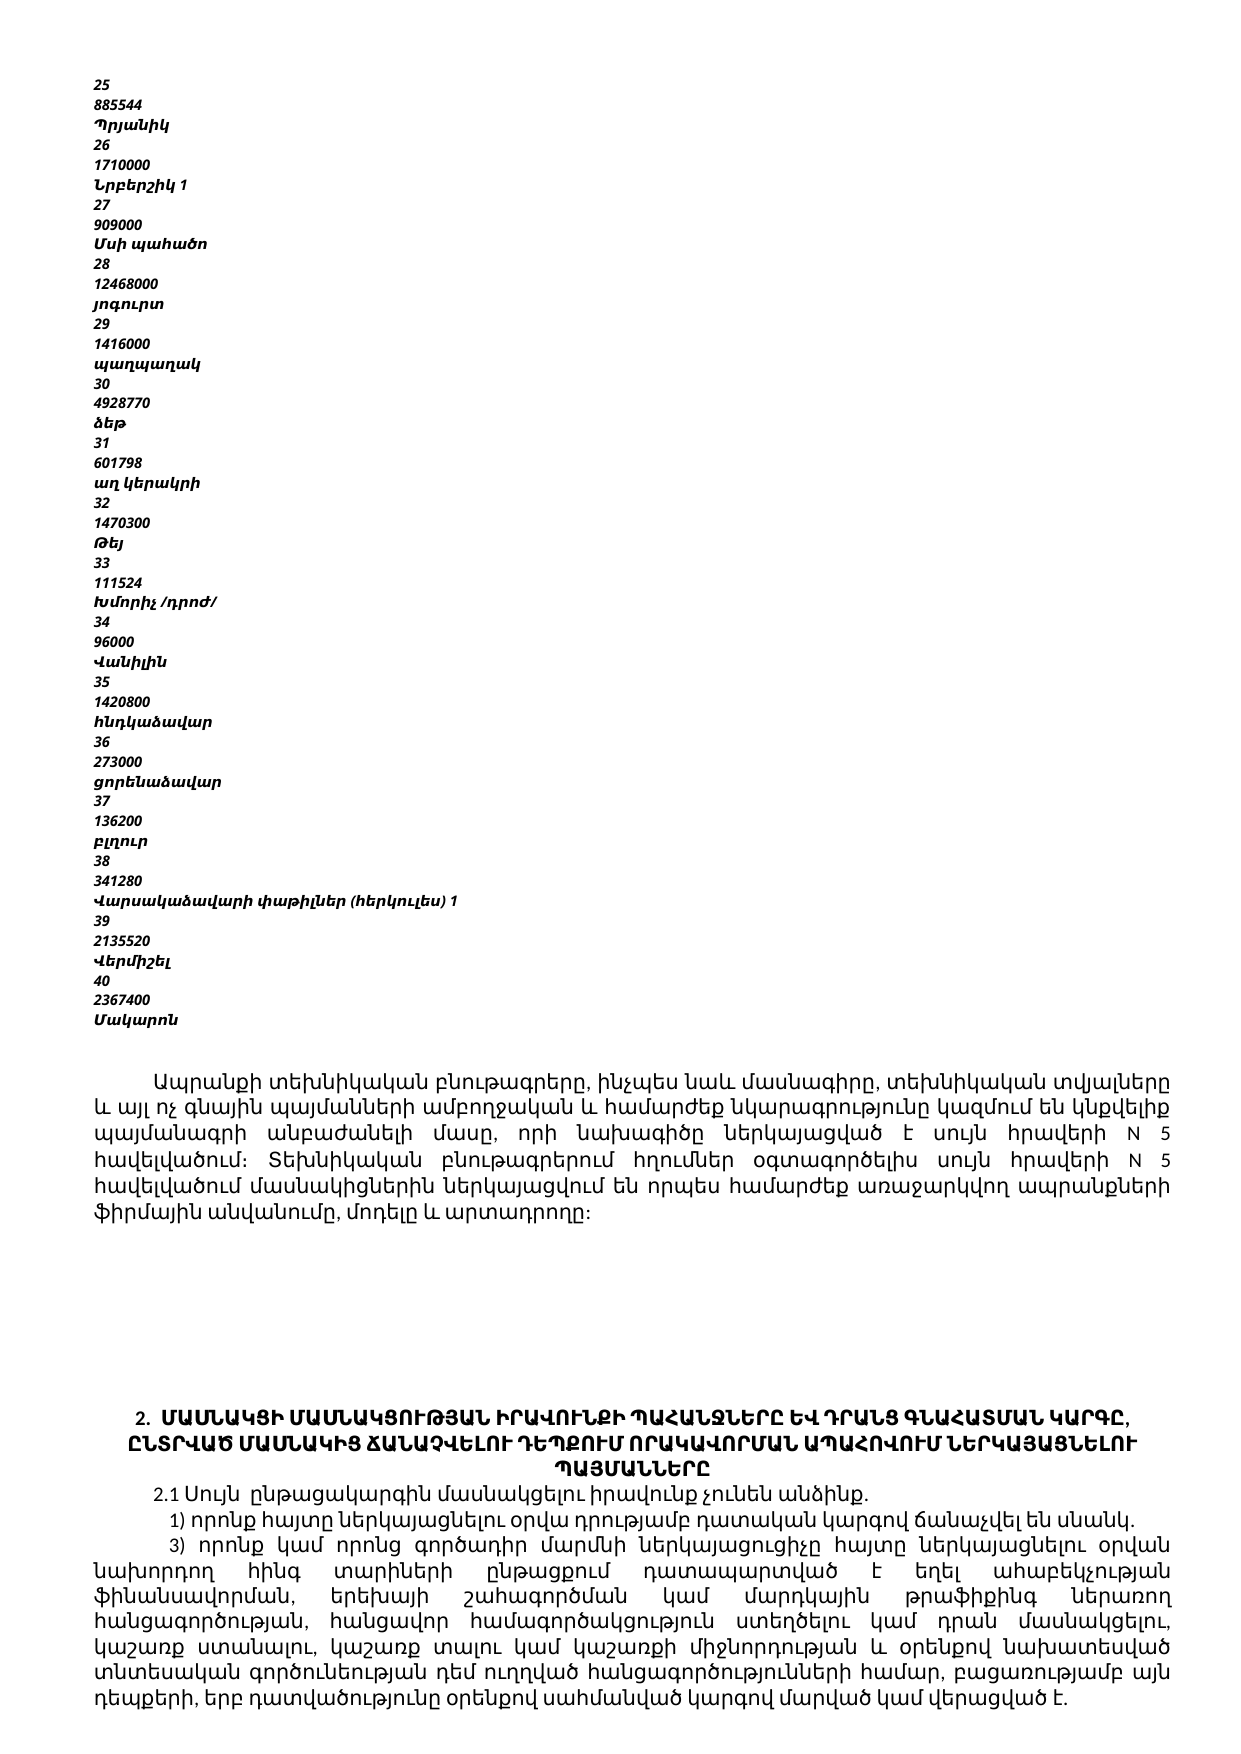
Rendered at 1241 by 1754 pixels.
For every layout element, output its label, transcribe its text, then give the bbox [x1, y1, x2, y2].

text 2.1 Սույն ընթացակարգին մասնակցելու իրավունք չունեն անձինք. [94, 1482, 1171, 1507]
text 1) որոնք հայտը ներկայացնելու օրվա դրությամբ դատական կարգով ճանաչվել են սնանկ. [94, 1507, 1171, 1532]
text Ապրանքի տեխնիկական բնութագրերը, ինչպես նաև մասնագիրը, տեխնիկական տվյալները և այլ ոչ գնային պայմանների ամբողջական և համարժեք նկարագրությունը կազմում են կնքվելիք պայմանագրի անբաժանելի մասը, որի նախագիծը ներկայացված է սույն հրավերի N 5 հավելվածում։ Տեխնիկական բնութագրերում հղումներ օգտագործելիս սույն հրավերի N 5 հավելվածում մասնակիցներին ներկայացվում են որպես համարժեք առաջարկվող ապրանքների ֆիրմային անվանումը, մոդելը և արտադրողը: [94, 1069, 1171, 1224]
text 2. ՄԱՍՆԱԿՑԻ ՄԱՍՆԱԿՑՈՒԹՅԱՆ ԻՐԱՎՈՒՆՔԻ ՊԱՀԱՆՋՆԵՐԸ ԵՎ ԴՐԱՆՑ ԳՆԱՀԱՏՄԱՆ ԿԱՐԳԸ, ԸՆՏՐՎԱԾ ՄԱՍՆԱԿԻՑ ՃԱՆԱՉՎԵԼՈՒ ԴԵՊՔՈՒՄ ՈՐԱԿԱՎՈՐՄԱՆ ԱՊԱՀՈՎՈՒՄ ՆԵՐԿԱՅԱՑՆԵԼՈՒ ՊԱՅՄԱՆՆԵՐԸ [94, 1405, 1171, 1482]
text 3) որոնք կամ որոնց գործադիր մարմնի ներկայացուցիչը հայտը ներկայացնելու օրվան նախորդող հինգ տարիների ընթացքում դատապարտված է եղել ահաբեկչության ֆինանսավորման, երեխայի շահագործման կամ մարդկային թրաֆիքինգ ներառող հանցագործության, հանցավոր համագործակցություն ստեղծելու կամ դրան մասնակցելու, կաշառք ստանալու, կաշառք տալու կամ կաշառքի միջնորդության և օրենքով նախատեսված տնտեսական գործունեության դեմ ուղղված հանցագործությունների համար, բացառությամբ այն դեպքերի, երբ դատվածությունը օրենքով սահմանված կարգով մարված կամ վերացված է. [94, 1532, 1171, 1710]
